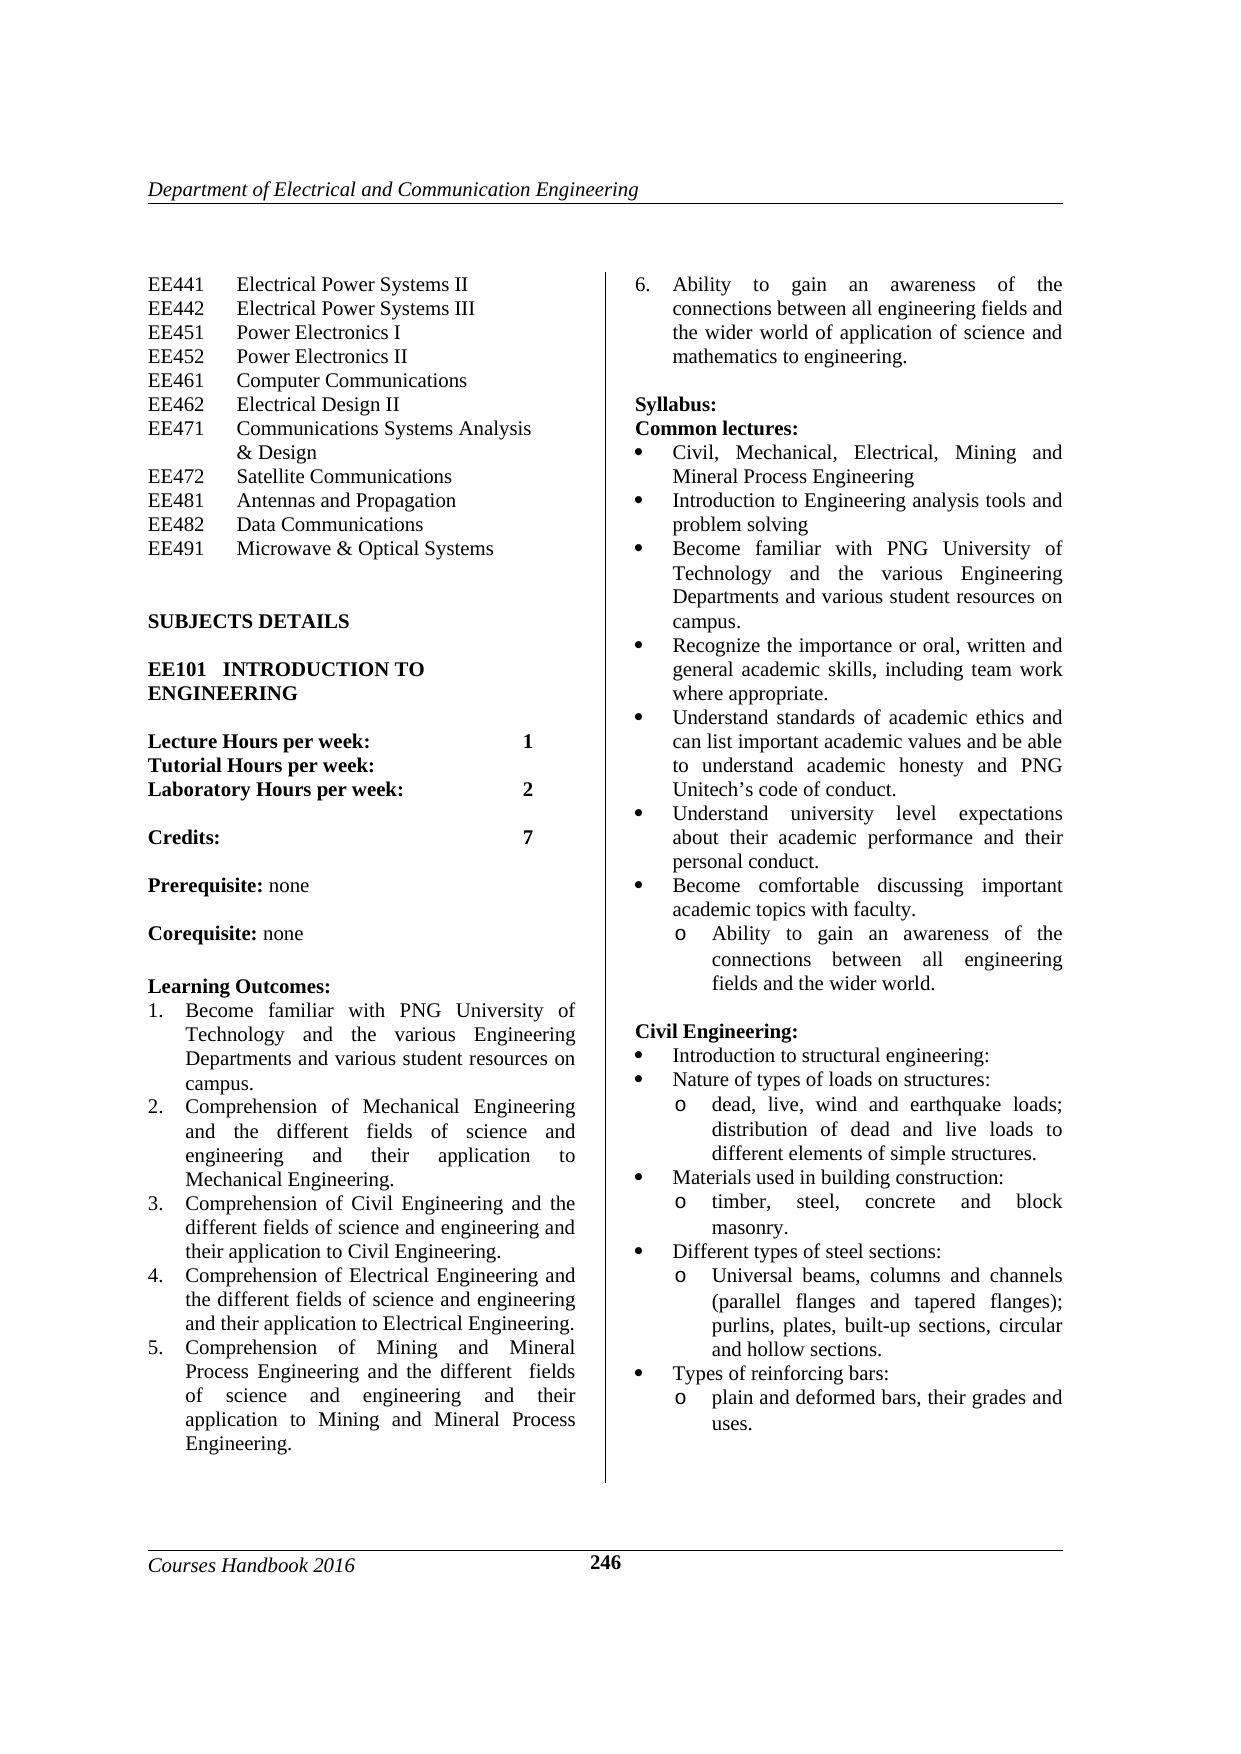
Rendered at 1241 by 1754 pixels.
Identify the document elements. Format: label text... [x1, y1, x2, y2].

list Understand university level expectations about their academic performance and their personal conduct. [635, 801, 1063, 873]
list timber, steel, concrete and block masonry. [674, 1189, 1063, 1239]
text Syllabus: [635, 392, 1063, 416]
list Become familiar with PNG University of Technology and the various Engineering Departments and various student resources on campus. [148, 998, 576, 1094]
list Understand standards of academic ethics and can list important academic values and be able to understand academic honesty and PNG Unitech’s code of conduct. [635, 705, 1063, 801]
text EE462 Electrical Design II [148, 392, 576, 416]
list Comprehension of Mining and Mineral Process Engineering and the different fields of science and engineering and their application to Mining and Mineral Process Engineering. [148, 1335, 576, 1455]
text Corequisite: none [148, 921, 576, 945]
list Different types of steel sections: [635, 1239, 1063, 1263]
text Laboratory Hours per week: 2 [148, 777, 576, 801]
text Prerequisite: none [148, 873, 576, 897]
list Ability to gain an awareness of the connections between all engineering fields and the wider world of application of science and mathematics to engineering. [635, 272, 1063, 368]
list Types of reinforcing bars: [635, 1361, 1063, 1385]
text Credits: 7 [148, 825, 576, 849]
text EE472 Satellite Communications [148, 464, 576, 488]
list Comprehension of Electrical Engineering and the different fields of science and engineering and their application to Electrical Engineering. [148, 1263, 576, 1335]
list plain and deformed bars, their grades and uses. [674, 1385, 1063, 1435]
list Ability to gain an awareness of the connections between all engineering fields and the wider world. [674, 921, 1063, 995]
text EE481 Antennas and Propagation [148, 488, 576, 512]
list Comprehension of Civil Engineering and the different fields of science and engineering and their application to Civil Engineering. [148, 1191, 576, 1263]
text SUBJECTS DETAILS [148, 608, 576, 633]
list dead, live, wind and earthquake loads; distribution of dead and live loads to different elements of simple structures. [674, 1091, 1063, 1165]
list Introduction to structural engineering: [635, 1043, 1063, 1067]
text EE471 Communications Systems Analysis [148, 416, 576, 440]
list Nature of types of loads on structures: [635, 1067, 1063, 1091]
text EE451 Power Electronics I [148, 320, 576, 344]
text EE442 Electrical Power Systems III [148, 296, 576, 320]
text Civil Engineering: [635, 1019, 1063, 1043]
text EE441 Electrical Power Systems II [148, 272, 576, 296]
text Tutorial Hours per week: [148, 753, 576, 777]
text Common lectures: [635, 416, 1063, 440]
text EE461 Computer Communications [148, 368, 576, 392]
list Civil, Mechanical, Electrical, Mining and Mineral Process Engineering [635, 440, 1063, 488]
text Learning Outcomes: [148, 974, 576, 998]
list Recognize the importance or oral, written and general academic skills, including team work where appropriate. [635, 633, 1063, 705]
list Comprehension of Mechanical Engineering and the different fields of science and engineering and their application to Mechanical Engineering. [148, 1094, 576, 1191]
text & Design [148, 440, 576, 464]
text EE452 Power Electronics II [148, 344, 576, 368]
text EE101 INTRODUCTION TO ENGINEERING [148, 657, 576, 705]
list Become familiar with PNG University of Technology and the various Engineering Departments and various student resources on campus. [635, 536, 1063, 633]
list Introduction to Engineering analysis tools and problem solving [635, 488, 1063, 536]
text EE491 Microwave & Optical Systems [148, 536, 576, 560]
list Become comfortable discussing important academic topics with faculty. [635, 873, 1063, 921]
text Lecture Hours per week: 1 [148, 729, 576, 753]
list Materials used in building construction: [635, 1165, 1063, 1189]
list Universal beams, columns and channels (parallel flanges and tapered flanges); purlins, plates, built-up sections, circular and hollow sections. [674, 1263, 1063, 1361]
text EE482 Data Communications [148, 512, 576, 536]
